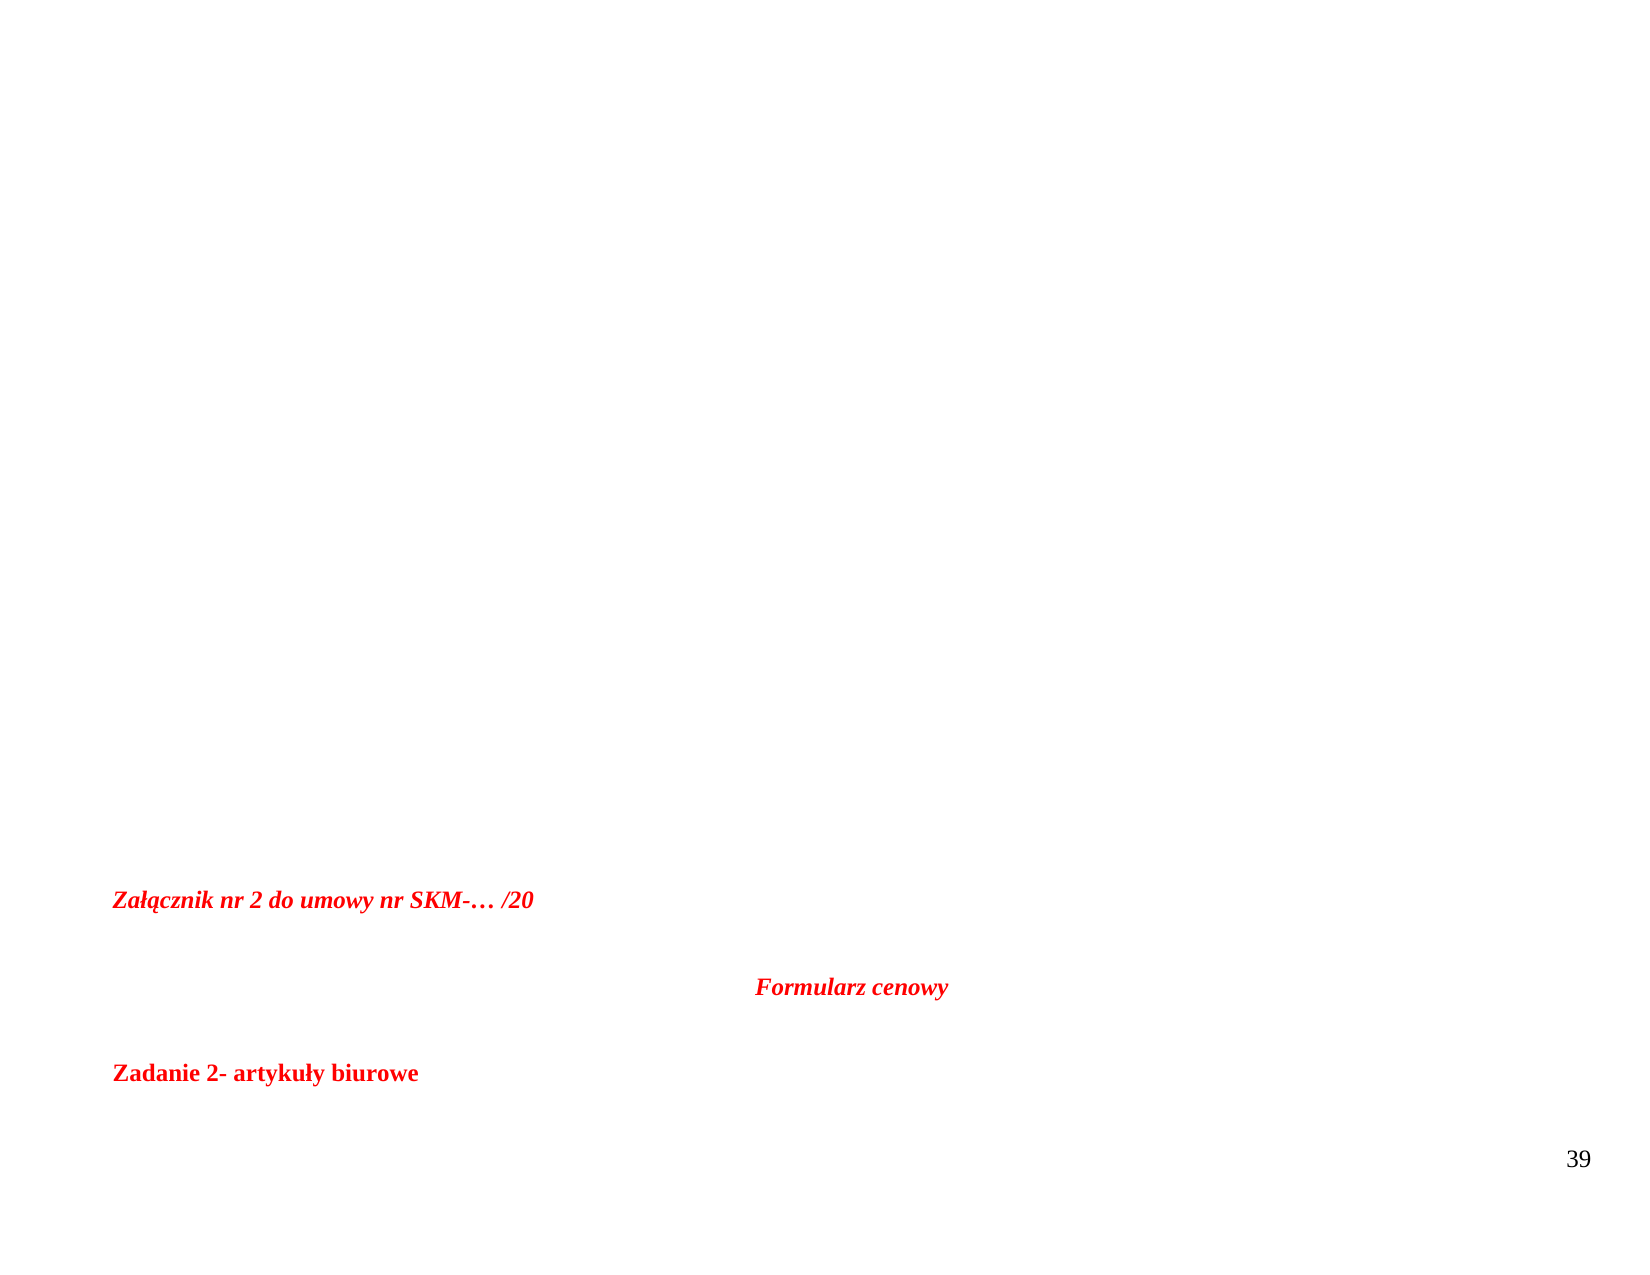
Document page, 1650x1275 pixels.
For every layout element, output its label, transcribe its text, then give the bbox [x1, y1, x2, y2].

text Zadanie 2- artykuły biurowe [112, 1058, 1591, 1087]
text Formularz cenowy [112, 972, 1591, 1001]
text Załącznik nr 2 do umowy nr SKM-… /20 [112, 886, 1591, 914]
